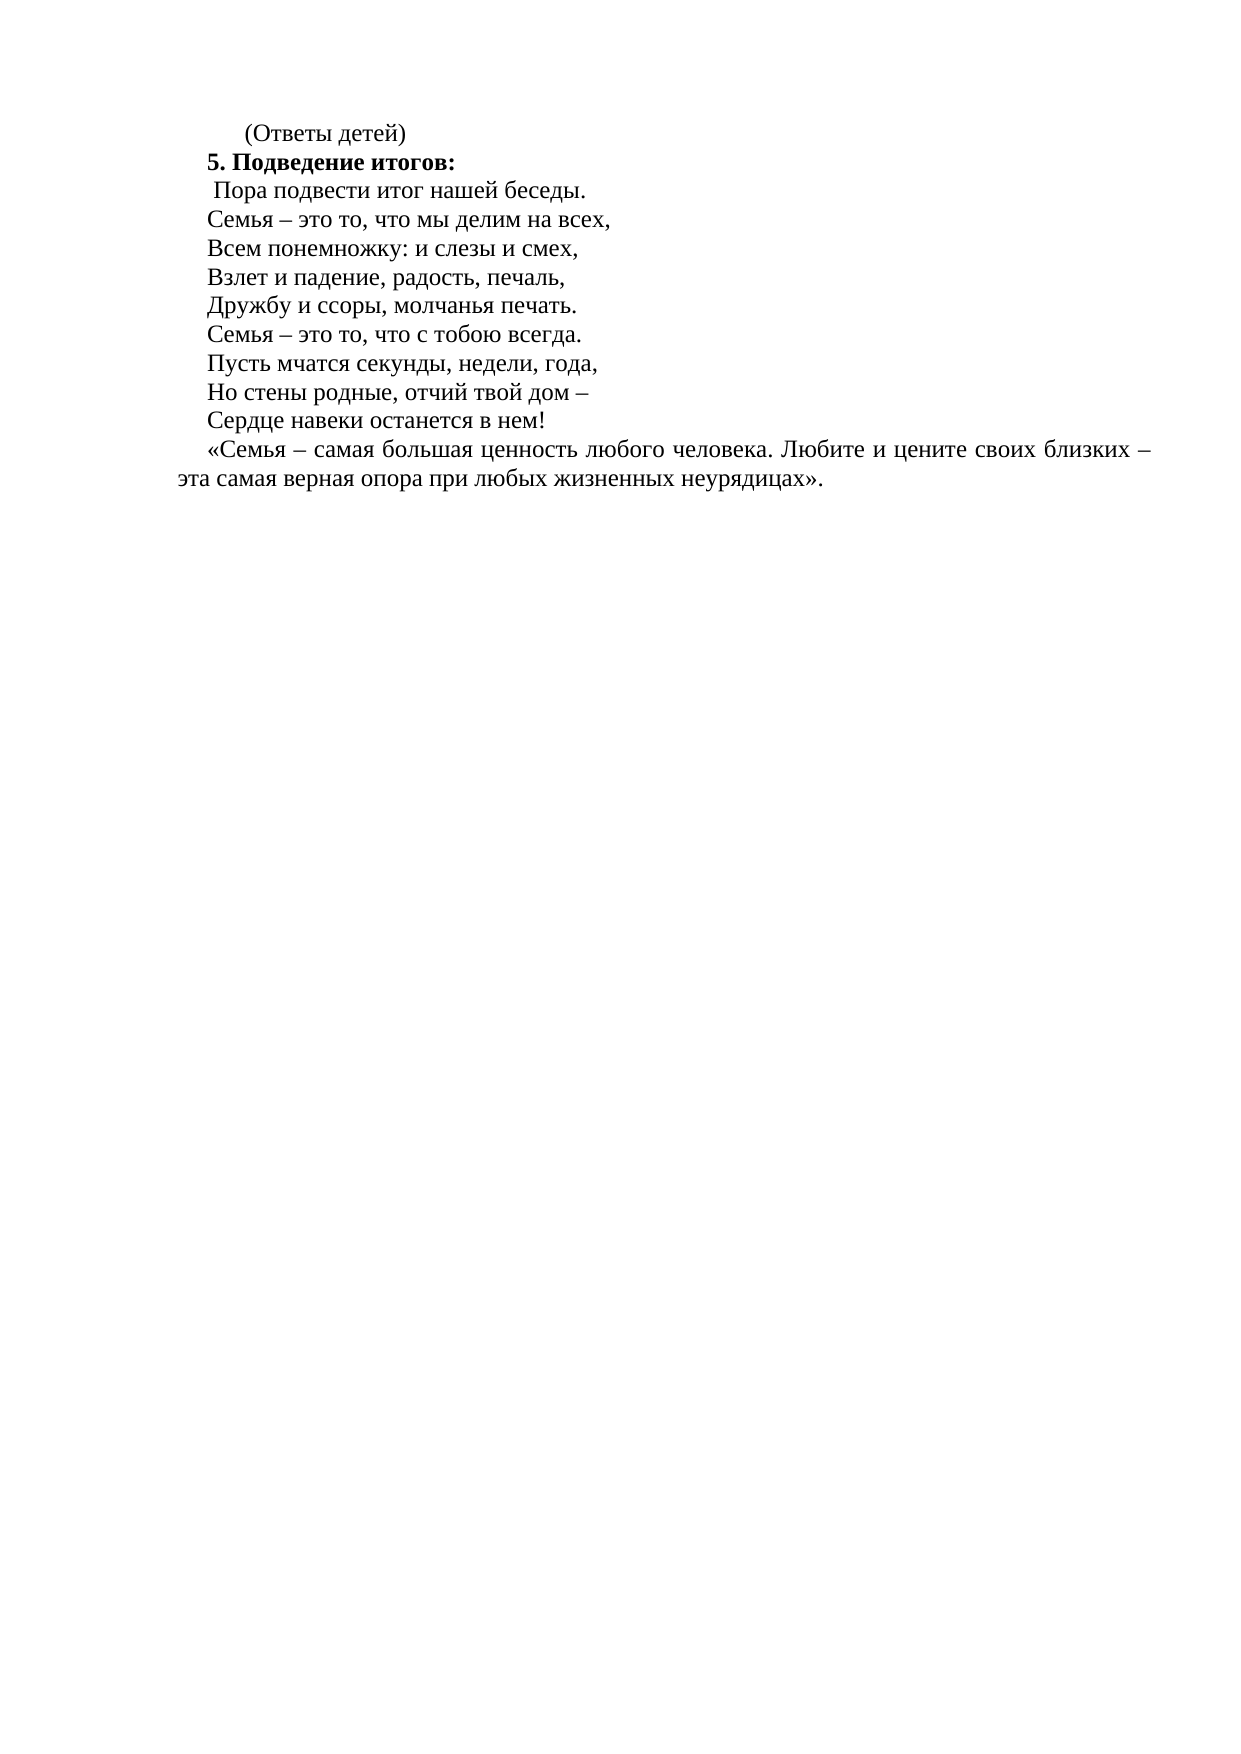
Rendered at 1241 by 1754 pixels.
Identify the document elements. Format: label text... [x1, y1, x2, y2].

text «Семья – самая большая ценность любого человека. Любите и цените своих близких – эта самая верная опора при любых жизненных неурядицах». [177, 434, 1152, 492]
text (Ответы детей) [215, 118, 1152, 147]
text 5. Подведение итогов: [177, 147, 1152, 176]
text Пора подвести итог нашей беседы. [177, 176, 1152, 204]
text Сердце навеки останется в нем! [177, 406, 1152, 434]
text Семья – это то, что мы делим на всех, [177, 204, 1152, 233]
text Но стены родные, отчий твой дом – [177, 377, 1152, 406]
text Семья – это то, что с тобою всегда. [177, 319, 1152, 348]
text Взлет и падение, радость, печаль, [177, 262, 1152, 291]
text Пусть мчатся секунды, недели, года, [177, 348, 1152, 377]
text Дружбу и ссоры, молчанья печать. [177, 291, 1152, 319]
text Всем понемножку: и слезы и смех, [177, 233, 1152, 262]
